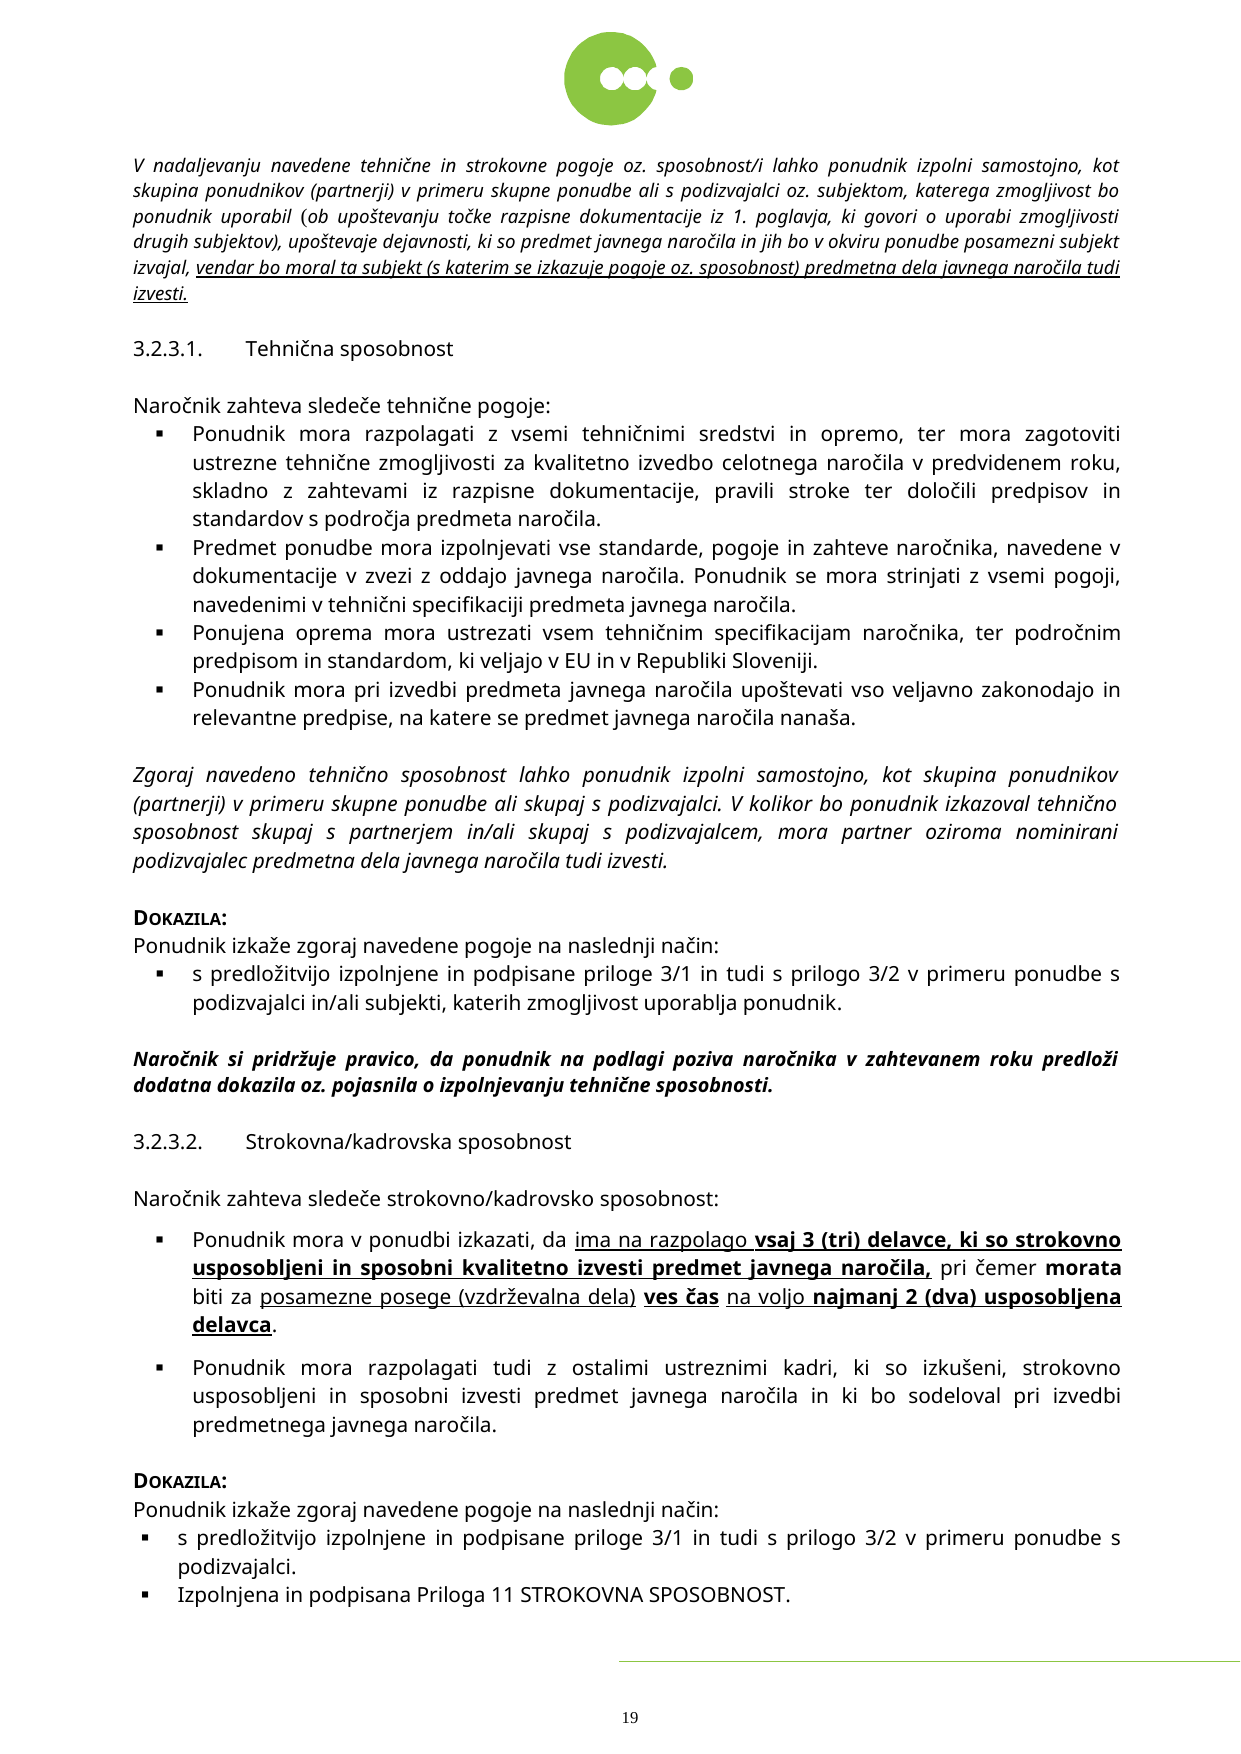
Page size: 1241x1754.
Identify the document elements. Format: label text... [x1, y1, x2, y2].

text Naročnik zahteva sledeče strokovno/kadrovsko sposobnost: [133, 1184, 1122, 1212]
text Ponudnik izkaže zgoraj navedene pogoje na naslednji način: [133, 931, 1122, 959]
list s predložitvijo izpolnjene in podpisane priloge 3/1 in tudi s prilogo 3/2 v primeru ponudbe s podizvajalci. [140, 1523, 1122, 1580]
list Ponudnik mora v ponudbi izkazati, da ima na razpolago vsaj 3 (tri) delavce, ki so strokovno usposobljeni in sposobni kvalitetno izvesti predmet javnega naročila, pri čemer morata biti za posamezne posege (vzdrževalna dela) ves čas na voljo najmanj 2 (dva) usposobljena delavca. [154, 1225, 1122, 1339]
text Zgoraj navedeno tehnično sposobnost lahko ponudnik izpolni samostojno, kot skupina ponudnikov (partnerji) v primeru skupne ponudbe ali skupaj s podizvajalci. V kolikor bo ponudnik izkazoval tehnično sposobnost skupaj s partnerjem in/ali skupaj s podizvajalcem, mora partner oziroma nominirani podizvajalec predmetna dela javnega naročila tudi izvesti. [133, 760, 1122, 874]
list Ponudnik mora razpolagati tudi z ostalimi ustreznimi kadri, ki so izkušeni, strokovno usposobljeni in sposobni izvesti predmet javnega naročila in ki bo sodeloval pri izvedbi predmetnega javnega naročila. [154, 1353, 1122, 1438]
list Ponujena oprema mora ustrezati vsem tehničnim specifikacijam naročnika, ter področnim predpisom in standardom, ki veljajo v EU in v Republiki Sloveniji. [154, 618, 1122, 675]
text Ponudnik izkaže zgoraj navedene pogoje na naslednji način: [133, 1495, 1122, 1523]
list Ponudnik mora razpolagati z vsemi tehničnimi sredstvi in opremo, ter mora zagotoviti ustrezne tehnične zmogljivosti za kvalitetno izvedbo celotnega naročila v predvidenem roku, skladno z zahtevami iz razpisne dokumentacije, pravili stroke ter določili predpisov in standardov s področja predmeta naročila. [154, 419, 1122, 533]
list Strokovna/kadrovska sposobnost [133, 1127, 1122, 1156]
list Tehnična sposobnost [133, 334, 1122, 362]
text V nadaljevanju navedene tehnične in strokovne pogoje oz. sposobnost/i lahko ponudnik izpolni samostojno, kot skupina ponudnikov (partnerji) v primeru skupne ponudbe ali s podizvajalci oz. subjektom, katerega zmogljivost bo ponudnik uporabil (ob upoštevanju točke razpisne dokumentacije iz 1. poglavja, ki govori o uporabi zmogljivosti drugih subjektov), upoštevaje dejavnosti, ki so predmet javnega naročila in jih bo v okviru ponudbe posamezni subjekt izvajal, vendar bo moral ta subjekt (s katerim se izkazuje pogoje oz. sposobnost) predmetna dela javnega naročila tudi izvesti. [133, 152, 1122, 305]
list Izpolnjena in podpisana Priloga 11 STROKOVNA SPOSOBNOST. [140, 1580, 1122, 1609]
text Dokazila: [133, 903, 1122, 931]
text Dokazila: [133, 1467, 1122, 1495]
text Naročnik zahteva sledeče tehnične pogoje: [133, 391, 1122, 419]
list s predložitvijo izpolnjene in podpisane priloge 3/1 in tudi s prilogo 3/2 v primeru ponudbe s podizvajalci in/ali subjekti, katerih zmogljivost uporablja ponudnik. [155, 959, 1122, 1016]
list Ponudnik mora pri izvedbi predmeta javnega naročila upoštevati vso veljavno zakonodajo in relevantne predpise, na katere se predmet javnega naročila nanaša. [154, 675, 1122, 732]
list Predmet ponudbe mora izpolnjevati vse standarde, pogoje in zahteve naročnika, navedene v dokumentacije v zvezi z oddajo javnega naročila. Ponudnik se mora strinjati z vsemi pogoji, navedenimi v tehnični specifikaciji predmeta javnega naročila. [154, 533, 1122, 618]
text Naročnik si pridržuje pravico, da ponudnik na podlagi poziva naročnika v zahtevanem roku predloži dodatna dokazila oz. pojasnila o izpolnjevanju tehnične sposobnosti. [133, 1045, 1122, 1099]
